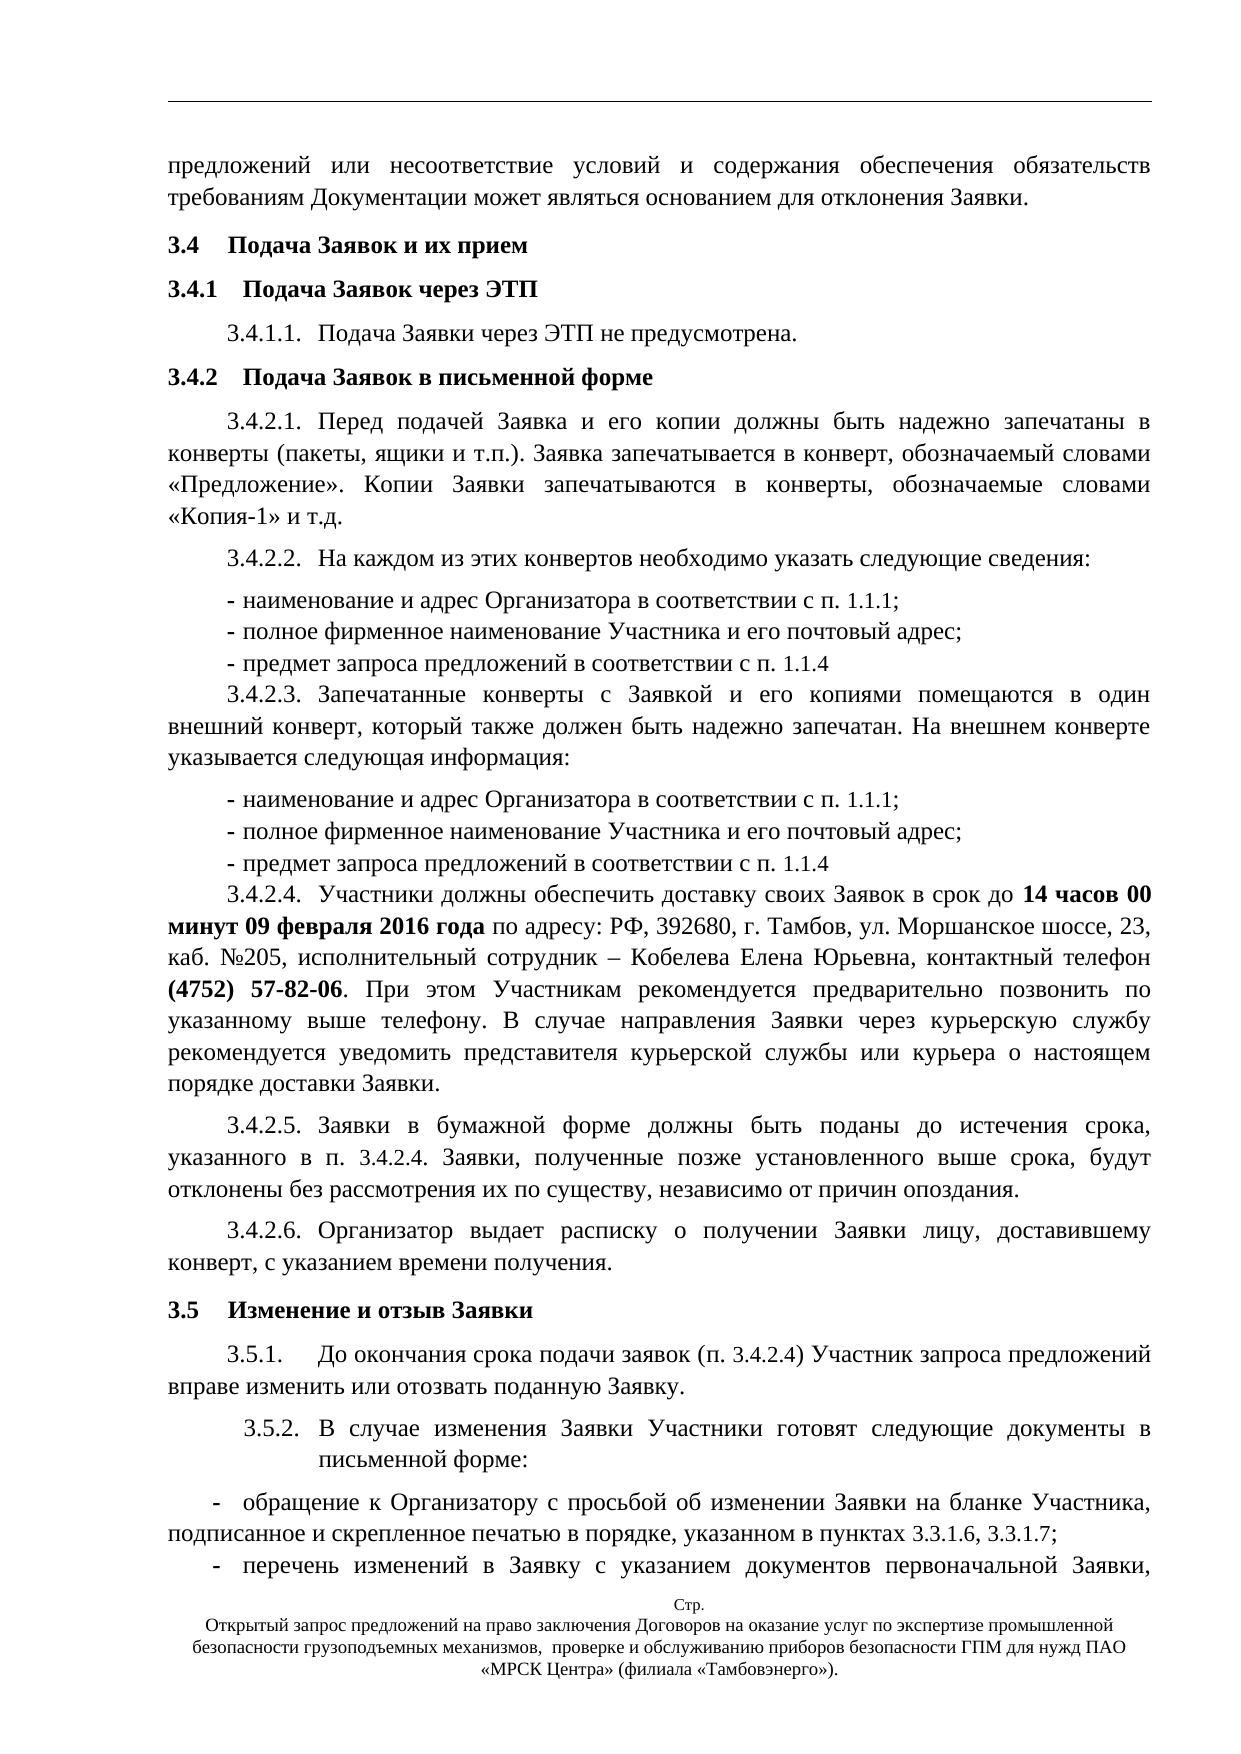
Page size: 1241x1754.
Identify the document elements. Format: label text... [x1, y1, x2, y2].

subtitle Подача Заявок и их прием [168, 230, 1152, 258]
list обращение к Организатору с просьбой об изменении Заявки на бланке Участника, подписанное и скрепленное печатью в порядке, указанном в пунктах 3.3.1.6, 3.3.1.7; [168, 1487, 1152, 1547]
subtitle Изменение и отзыв Заявки [168, 1295, 1152, 1324]
list предмет запроса предложений в соответствии с п. 1.1.4 [168, 848, 1152, 876]
subtitle Подача Заявок через ЭТП [168, 274, 1152, 303]
list полное фирменное наименование Участника и его почтовый адрес; [168, 616, 1152, 645]
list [168, 1550, 1152, 1578]
list наименование и адрес Организатора в соответствии с п. 1.1.1; [168, 784, 1152, 813]
list Участники должны обеспечить доставку своих Заявок в срок до 14 часов 00 минут 09 февраля 2016 года по адресу: РФ, 392680, г. Тамбов, ул. Моршанское шоссе, 23, каб. №205, исполнительный сотрудник – Кобелева Елена Юрьевна, контактный телефон (4752) 57-82-06. При этом Участникам рекомендуется предварительно позвонить по указанному выше телефону. В случае направления Заявки через курьерскую службу рекомендуется уведомить представителя курьерской службы или курьера о настоящем порядке доставки Заявки. [168, 879, 1152, 1097]
list До окончания срока подачи заявок (п. 3.4.2.4) Участник запроса предложений вправе изменить или отозвать поданную Заявку. [168, 1339, 1152, 1400]
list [168, 150, 1152, 210]
list В случае изменения Заявки Участники готовят следующие документы в письменной форме: [243, 1413, 1152, 1473]
list Организатор выдает расписку о получении Заявки лицу, доставившему конверт, с указанием времени получения. [168, 1216, 1152, 1276]
list Перед подачей Заявка и его копии должны быть надежно запечатаны в конверты (пакеты, ящики и т.п.). Заявка запечатывается в конверт, обозначаемый словами «Предложение». Копии Заявки запечатываются в конверты, обозначаемые словами «Копия-1» и т.д. [168, 406, 1152, 529]
list предмет запроса предложений в соответствии с п. 1.1.4 [168, 648, 1152, 677]
list полное фирменное наименование Участника и его почтовый адрес; [168, 816, 1152, 845]
list На каждом из этих конвертов необходимо указать следующие сведения: [168, 543, 1152, 571]
list наименование и адрес Организатора в соответствии с п. 1.1.1; [168, 585, 1152, 613]
list Подача Заявки через ЭТП не предусмотрена. [168, 318, 1152, 347]
subtitle Подача Заявок в письменной форме [168, 362, 1152, 391]
list Заявки в бумажной форме должны быть поданы до истечения срока, указанного в п. 3.4.2.4. Заявки, полученные позже установленного выше срока, будут отклонены без рассмотрения их по существу, независимо от причин опоздания. [168, 1111, 1152, 1202]
list Запечатанные конверты с Заявкой и его копиями помещаются в один внешний конверт, который также должен быть надежно запечатан. На внешнем конверте указывается следующая информация: [168, 679, 1152, 771]
